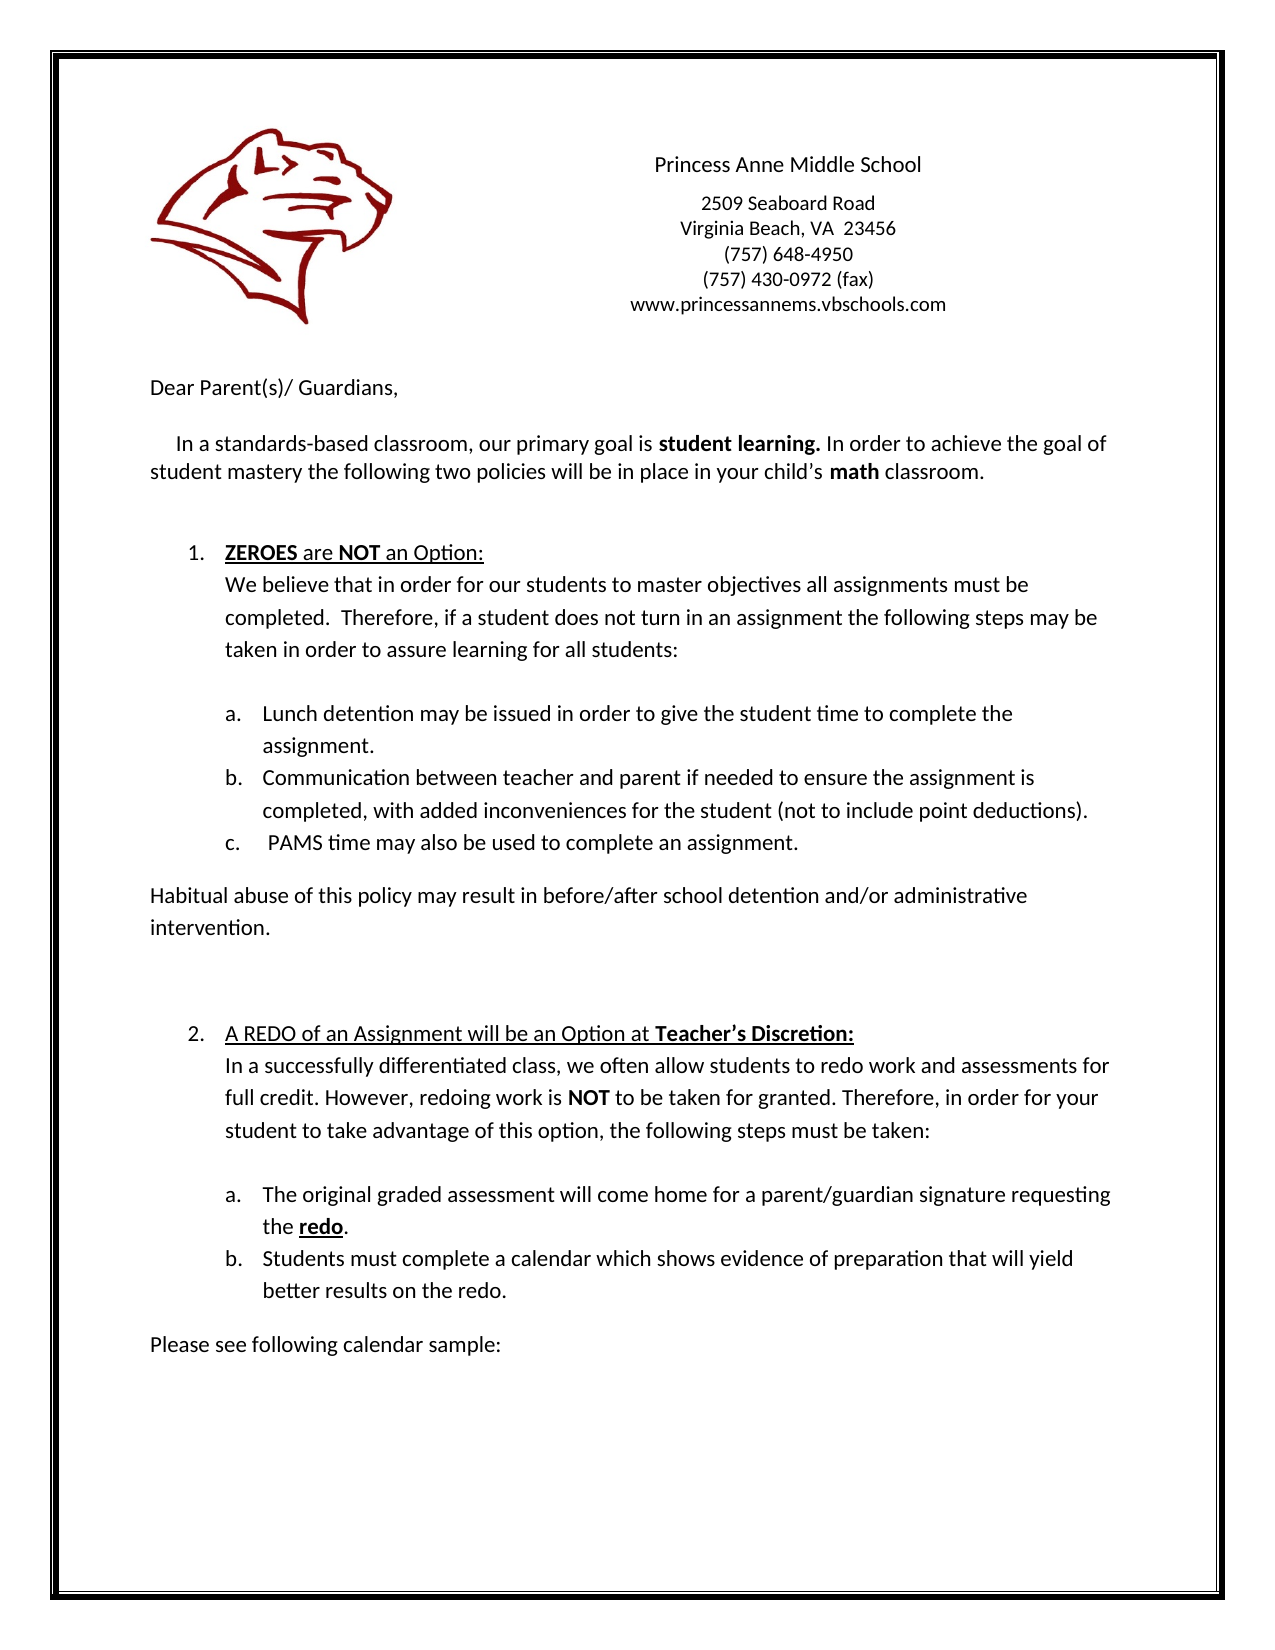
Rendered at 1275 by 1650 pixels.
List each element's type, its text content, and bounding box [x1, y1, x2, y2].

list Communication between teacher and parent if needed to ensure the assignment is completed, with added inconveniences for the student (not to include point deductions). [225, 763, 1125, 824]
picture [112, 104, 433, 349]
list ZEROES are NOT an Option: [187, 538, 1125, 566]
text 2509 Seaboard Road [433, 190, 1125, 215]
text In a standards-based classroom, our primary goal is student learning. In order to achieve the goal of student mastery the following two policies will be in place in your child’s math classroom. [150, 429, 1125, 485]
list Students must complete a calendar which shows evidence of preparation that will yield better results on the redo. [225, 1244, 1125, 1305]
text (757) 430-0972 (fax) [433, 266, 1125, 292]
list PAMS time may also be used to complete an assignment. [225, 828, 1125, 856]
list Lunch detention may be issued in order to give the student time to complete the assignment. [225, 699, 1125, 759]
text Virginia Beach, VA 23456 [433, 215, 1125, 241]
list A REDO of an Assignment will be an Option at Teacher’s Discretion: [187, 1019, 1125, 1047]
text Dear Parent(s)/ Guardians, [150, 373, 1125, 401]
text Habitual abuse of this policy may result in before/after school detention and/or administrative intervention. [150, 881, 1125, 941]
list The original graded assessment will come home for a parent/guardian signature requesting the redo. [225, 1180, 1125, 1240]
list We believe that in order for our students to master objectives all assignments must be completed. Therefore, if a student does not turn in an assignment the following steps may be taken in order to assure learning for all students: [225, 570, 1125, 663]
list In a successfully differentiated class, we often allow students to redo work and assessments for full credit. However, redoing work is NOT to be taken for granted. Therefore, in order for your student to take advantage of this option, the following steps must be taken: [225, 1051, 1125, 1144]
text www.princessannems.vbschools.com [433, 292, 1125, 317]
text Princess Anne Middle School [433, 150, 1125, 178]
text Please see following calendar sample: [150, 1330, 1125, 1358]
text (757) 648-4950 [433, 241, 1125, 266]
